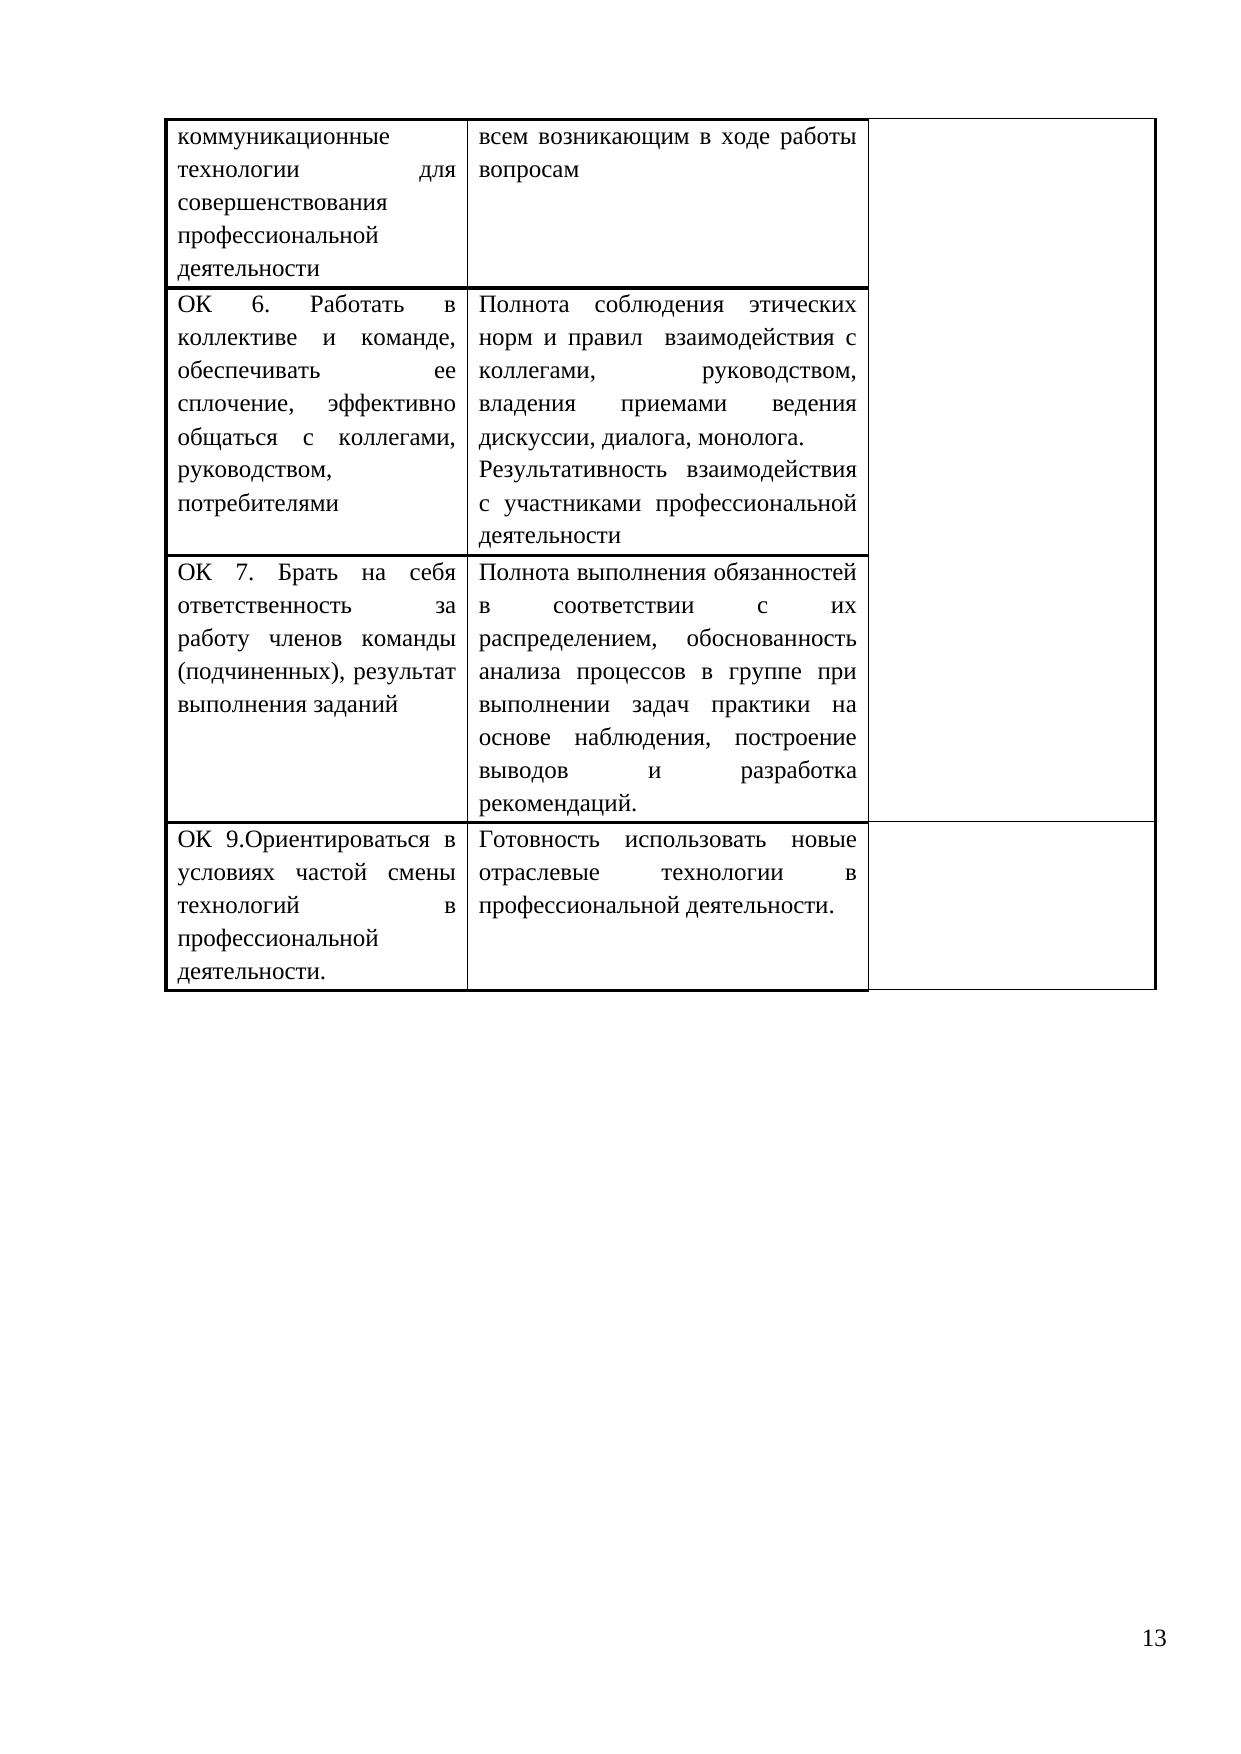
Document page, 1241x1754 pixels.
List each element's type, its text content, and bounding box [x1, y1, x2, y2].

table_cell ОК 6. Работать в коллективе и команде, обеспечивать ее сплочение, эффективно общаться с коллегами, руководством, потребителями [168, 290, 467, 554]
table_cell Полнота соблюдения этических норм и правил взаимодействия с коллегами, руководством, владения приемами ведения дискуссии, диалога, монолога. Результативность взаимодействия с участниками профессиональной деятельности [468, 290, 868, 554]
table_cell [869, 822, 1154, 989]
table_cell Готовность использовать новые отраслевые технологии в профессиональной деятельности. [468, 824, 868, 989]
table_cell Полнота выполнения обязанностей в соответствии с их распределением, обоснованность анализа процессов в группе при выполнении задач практики на основе наблюдения, построение выводов и разработка рекомендаций. [468, 557, 868, 821]
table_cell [468, 121, 868, 286]
table_cell ОК 7. Брать на себя ответственность за работу членов команды (подчиненных), результат выполнения заданий [168, 557, 467, 821]
table_cell ОК 9.Ориентироваться в условиях частой смены технологий в профессиональной деятельности. [168, 824, 467, 989]
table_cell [168, 121, 467, 286]
